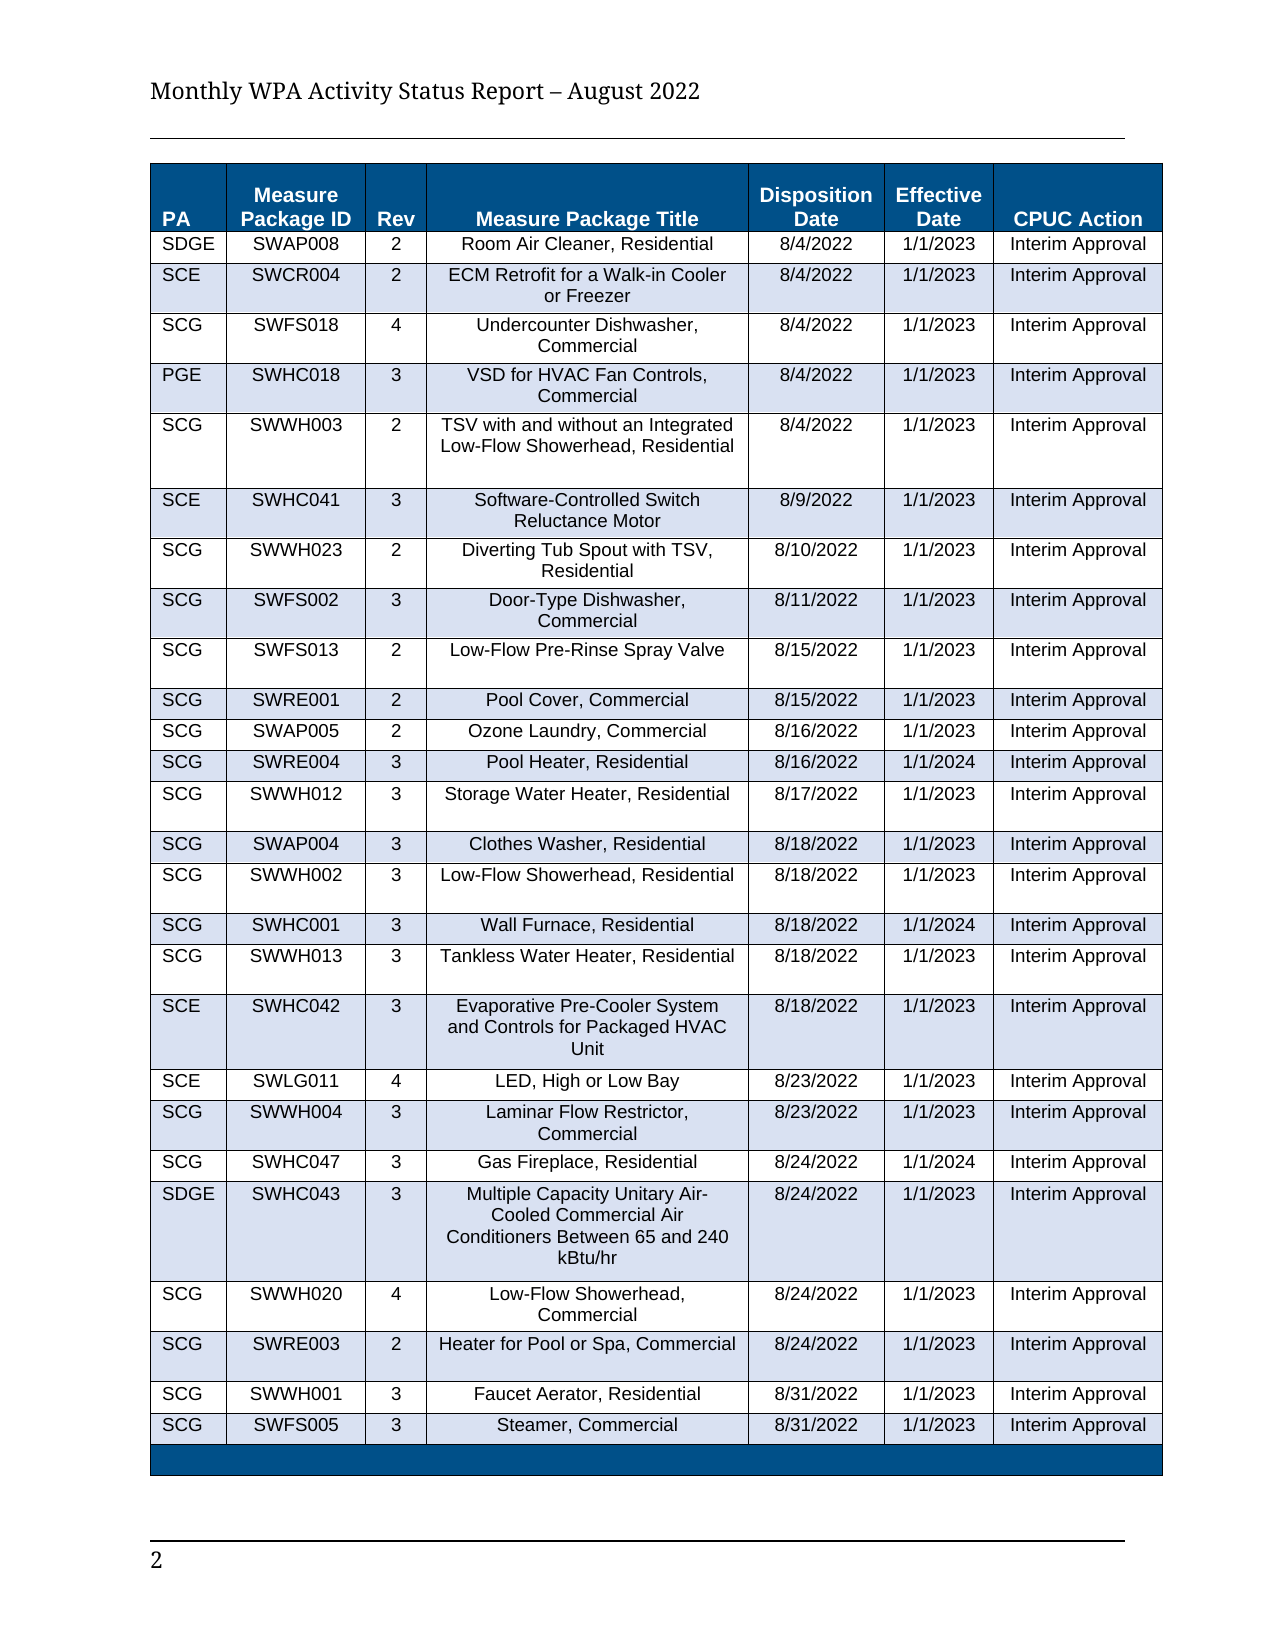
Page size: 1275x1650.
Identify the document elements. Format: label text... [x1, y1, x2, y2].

table_cell CPUC Action [994, 164, 1162, 231]
table_cell Interim Approval [994, 945, 1162, 994]
table_cell Multiple Capacity Unitary Air-Cooled Commercial Air Conditioners Between 65 and 240 kBtu/hr [427, 1182, 748, 1281]
table_cell Interim Approval [994, 782, 1162, 831]
table_cell SCG [151, 1282, 226, 1331]
table_cell Interim Approval [994, 314, 1162, 362]
table_cell 1/1/2023 [885, 264, 993, 312]
table_cell 3 [366, 364, 426, 412]
table_cell 1/1/2023 [885, 720, 993, 750]
table_cell SWHC018 [227, 364, 365, 412]
table_cell Interim Approval [994, 1182, 1162, 1281]
table_cell Interim Approval [994, 1070, 1162, 1100]
table_cell 8/23/2022 [749, 1070, 884, 1100]
table_cell SWWH023 [227, 539, 365, 587]
table_cell SCG [151, 782, 226, 831]
table_cell 3 [366, 832, 426, 862]
table_cell 1/1/2023 [885, 589, 993, 637]
table_cell Evaporative Pre-Cooler System and Controls for Packaged HVAC Unit [427, 995, 748, 1069]
table_cell ECM Retrofit for a Walk-in Cooler or Freezer [427, 264, 748, 312]
table_cell Undercounter Dishwasher, Commercial [427, 314, 748, 362]
table_cell Faucet Aerator, Residential [427, 1382, 748, 1412]
table_cell Interim Approval [994, 364, 1162, 412]
table_cell SCG [151, 314, 226, 362]
table_cell 4 [366, 314, 426, 362]
table_cell SWFS013 [227, 639, 365, 687]
table_cell [748, 1445, 884, 1475]
table_cell 8/10/2022 [749, 539, 884, 587]
table_cell 8/18/2022 [749, 832, 884, 862]
table_cell SWFS005 [227, 1414, 365, 1444]
table_cell Interim Approval [994, 1382, 1162, 1412]
table_cell SWAP005 [227, 720, 365, 750]
table_cell 8/15/2022 [749, 689, 884, 719]
table_cell Measure Package Title [427, 164, 748, 231]
table_cell Effective Date [885, 164, 993, 231]
table_cell 1/1/2023 [885, 832, 993, 862]
table_cell SCG [151, 639, 226, 687]
table_cell Door-Type Dishwasher, Commercial [427, 589, 748, 637]
table_cell 2 [366, 639, 426, 687]
table_cell 8/4/2022 [749, 232, 884, 262]
table_cell [994, 1445, 1162, 1475]
table_cell 8/16/2022 [749, 720, 884, 750]
table_cell SCG [151, 414, 226, 487]
table_cell SCE [151, 489, 226, 537]
table_cell 1/1/2023 [885, 1101, 993, 1150]
table_cell Interim Approval [994, 264, 1162, 312]
table_cell 3 [366, 751, 426, 781]
table_cell SWAP004 [227, 832, 365, 862]
table_cell Interim Approval [994, 689, 1162, 719]
table_cell Measure Package ID [227, 164, 365, 231]
table_cell 1/1/2023 [885, 1332, 993, 1381]
table_cell [426, 1445, 748, 1475]
table_cell TSV with and without an Integrated Low-Flow Showerhead, Residential [427, 414, 748, 487]
table_cell Interim Approval [994, 539, 1162, 587]
table_cell SCE [151, 264, 226, 312]
table_cell 1/1/2023 [885, 539, 993, 587]
table_cell 1/1/2024 [885, 751, 993, 781]
table_cell 8/17/2022 [749, 782, 884, 831]
table_cell LED, High or Low Bay [427, 1070, 748, 1100]
table_cell Interim Approval [994, 1101, 1162, 1150]
table_cell PA [151, 164, 226, 231]
table_cell SCG [151, 1151, 226, 1181]
table_cell SCG [151, 1382, 226, 1412]
table_cell 8/18/2022 [749, 864, 884, 912]
table_cell Interim Approval [994, 414, 1162, 487]
table_cell 1/1/2023 [885, 314, 993, 362]
table_cell 3 [366, 1382, 426, 1412]
table_cell 2 [366, 539, 426, 587]
table_cell 1/1/2023 [885, 232, 993, 262]
table_cell SCG [151, 589, 226, 637]
table_cell SWWH004 [227, 1101, 365, 1150]
table_cell 4 [366, 1070, 426, 1100]
table_cell PGE [151, 364, 226, 412]
table_cell 1/1/2023 [885, 414, 993, 487]
table_cell 3 [366, 914, 426, 944]
table_cell SWRE001 [227, 689, 365, 719]
table_cell 1/1/2023 [885, 689, 993, 719]
table_cell 3 [366, 1414, 426, 1444]
table_cell 1/1/2023 [885, 1182, 993, 1281]
table_cell SWHC001 [227, 914, 365, 944]
table_cell Laminar Flow Restrictor, Commercial [427, 1101, 748, 1150]
table_cell 8/4/2022 [749, 314, 884, 362]
table_cell 2 [366, 720, 426, 750]
table_cell Clothes Washer, Residential [427, 832, 748, 862]
table_cell Low-Flow Showerhead, Commercial [427, 1282, 748, 1331]
table_cell 3 [366, 945, 426, 994]
table_cell SWRE003 [227, 1332, 365, 1381]
table_cell VSD for HVAC Fan Controls, Commercial [427, 364, 748, 412]
table_cell Pool Heater, Residential [427, 751, 748, 781]
table_cell SWWH013 [227, 945, 365, 994]
table_cell 1/1/2023 [885, 1282, 993, 1331]
table_cell 8/31/2022 [749, 1382, 884, 1412]
table_cell 1/1/2023 [885, 364, 993, 412]
table_cell Interim Approval [994, 639, 1162, 687]
table_cell Interim Approval [994, 1332, 1162, 1381]
table_cell 1/1/2023 [885, 995, 993, 1069]
table_cell 3 [366, 995, 426, 1069]
table_cell 1/1/2023 [885, 864, 993, 912]
table_cell Disposition Date [749, 164, 884, 231]
table_cell SCG [151, 539, 226, 587]
table_cell SCG [151, 945, 226, 994]
table_cell Steamer, Commercial [427, 1414, 748, 1444]
table_cell Interim Approval [994, 914, 1162, 944]
table_cell SWFS002 [227, 589, 365, 637]
table_cell SWHC042 [227, 995, 365, 1069]
table_cell SWHC041 [227, 489, 365, 537]
table_cell 1/1/2023 [885, 1414, 993, 1444]
table_cell SWFS018 [227, 314, 365, 362]
table_cell Pool Cover, Commercial [427, 689, 748, 719]
table_cell 1/1/2023 [885, 945, 993, 994]
table_cell Diverting Tub Spout with TSV, Residential [427, 539, 748, 587]
table_cell SWWH001 [227, 1382, 365, 1412]
table_cell SCG [151, 1101, 226, 1150]
table_cell SDGE [151, 1182, 226, 1281]
table_cell Interim Approval [994, 232, 1162, 262]
table_cell Interim Approval [994, 589, 1162, 637]
table_cell 3 [366, 782, 426, 831]
table_cell 2 [366, 414, 426, 487]
table_cell Interim Approval [994, 1151, 1162, 1181]
table_cell Interim Approval [994, 832, 1162, 862]
table_cell Rev [366, 164, 426, 231]
table_cell 8/4/2022 [749, 264, 884, 312]
table_cell 3 [366, 589, 426, 637]
table_cell 2 [366, 1332, 426, 1381]
table_cell 8/9/2022 [749, 489, 884, 537]
table_cell SCG [151, 720, 226, 750]
table_cell 8/23/2022 [749, 1101, 884, 1150]
table_cell Software-Controlled Switch Reluctance Motor [427, 489, 748, 537]
table_cell [884, 1445, 994, 1475]
table_cell Ozone Laundry, Commercial [427, 720, 748, 750]
table_cell 4 [366, 1282, 426, 1331]
table_cell 8/16/2022 [749, 751, 884, 781]
table_cell 1/1/2023 [885, 489, 993, 537]
table_cell SDGE [151, 232, 226, 262]
table_cell 8/4/2022 [749, 364, 884, 412]
table_cell Interim Approval [994, 995, 1162, 1069]
table_cell Interim Approval [994, 720, 1162, 750]
table_cell SWWH002 [227, 864, 365, 912]
table_cell 8/24/2022 [749, 1182, 884, 1281]
table_cell SCE [151, 1070, 226, 1100]
table_cell Heater for Pool or Spa, Commercial [427, 1332, 748, 1381]
table_cell 8/24/2022 [749, 1282, 884, 1331]
table_cell 8/31/2022 [749, 1414, 884, 1444]
table_cell 3 [366, 1182, 426, 1281]
table_cell SWHC043 [227, 1182, 365, 1281]
table_cell Interim Approval [994, 489, 1162, 537]
table_cell SWHC047 [227, 1151, 365, 1181]
table_cell SCG [151, 864, 226, 912]
table_cell 2 [366, 689, 426, 719]
table_cell 2 [366, 264, 426, 312]
table_cell Gas Fireplace, Residential [427, 1151, 748, 1181]
table_cell 3 [366, 1151, 426, 1181]
table_cell [226, 1445, 366, 1475]
table_cell SWAP008 [227, 232, 365, 262]
table_cell 1/1/2024 [885, 914, 993, 944]
table_cell 1/1/2023 [885, 639, 993, 687]
table_cell 8/18/2022 [749, 945, 884, 994]
table_cell SCG [151, 1414, 226, 1444]
table_cell 3 [366, 864, 426, 912]
table_cell 1/1/2023 [885, 1382, 993, 1412]
table_cell 8/18/2022 [749, 995, 884, 1069]
table_cell [151, 1445, 226, 1475]
table_cell 3 [366, 489, 426, 537]
table_cell 1/1/2024 [885, 1151, 993, 1181]
table_cell SWCR004 [227, 264, 365, 312]
table_cell SWRE004 [227, 751, 365, 781]
table_cell SWWH003 [227, 414, 365, 487]
table_cell Low-Flow Showerhead, Residential [427, 864, 748, 912]
table_cell SWLG011 [227, 1070, 365, 1100]
table_cell 8/11/2022 [749, 589, 884, 637]
table_cell 8/24/2022 [749, 1151, 884, 1181]
table_cell SWWH020 [227, 1282, 365, 1331]
table_cell [366, 1445, 426, 1475]
table_cell SWWH012 [227, 782, 365, 831]
table_cell 8/15/2022 [749, 639, 884, 687]
table_cell Interim Approval [994, 1414, 1162, 1444]
table_cell 8/4/2022 [749, 414, 884, 487]
table_cell 8/18/2022 [749, 914, 884, 944]
table_cell 8/24/2022 [749, 1332, 884, 1381]
table_cell Storage Water Heater, Residential [427, 782, 748, 831]
table_cell SCG [151, 832, 226, 862]
table_cell SCG [151, 689, 226, 719]
table_cell SCG [151, 751, 226, 781]
table_cell 1/1/2023 [885, 782, 993, 831]
table_cell SCG [151, 914, 226, 944]
table_cell 1/1/2023 [885, 1070, 993, 1100]
table_cell Low-Flow Pre-Rinse Spray Valve [427, 639, 748, 687]
table_cell Tankless Water Heater, Residential [427, 945, 748, 994]
table_cell Room Air Cleaner, Residential [427, 232, 748, 262]
table_cell Wall Furnace, Residential [427, 914, 748, 944]
table_cell Interim Approval [994, 1282, 1162, 1331]
table_cell SCE [151, 995, 226, 1069]
table_cell SCG [151, 1332, 226, 1381]
table_cell 2 [366, 232, 426, 262]
table_cell Interim Approval [994, 864, 1162, 912]
table_cell 3 [366, 1101, 426, 1150]
table_cell Interim Approval [994, 751, 1162, 781]
